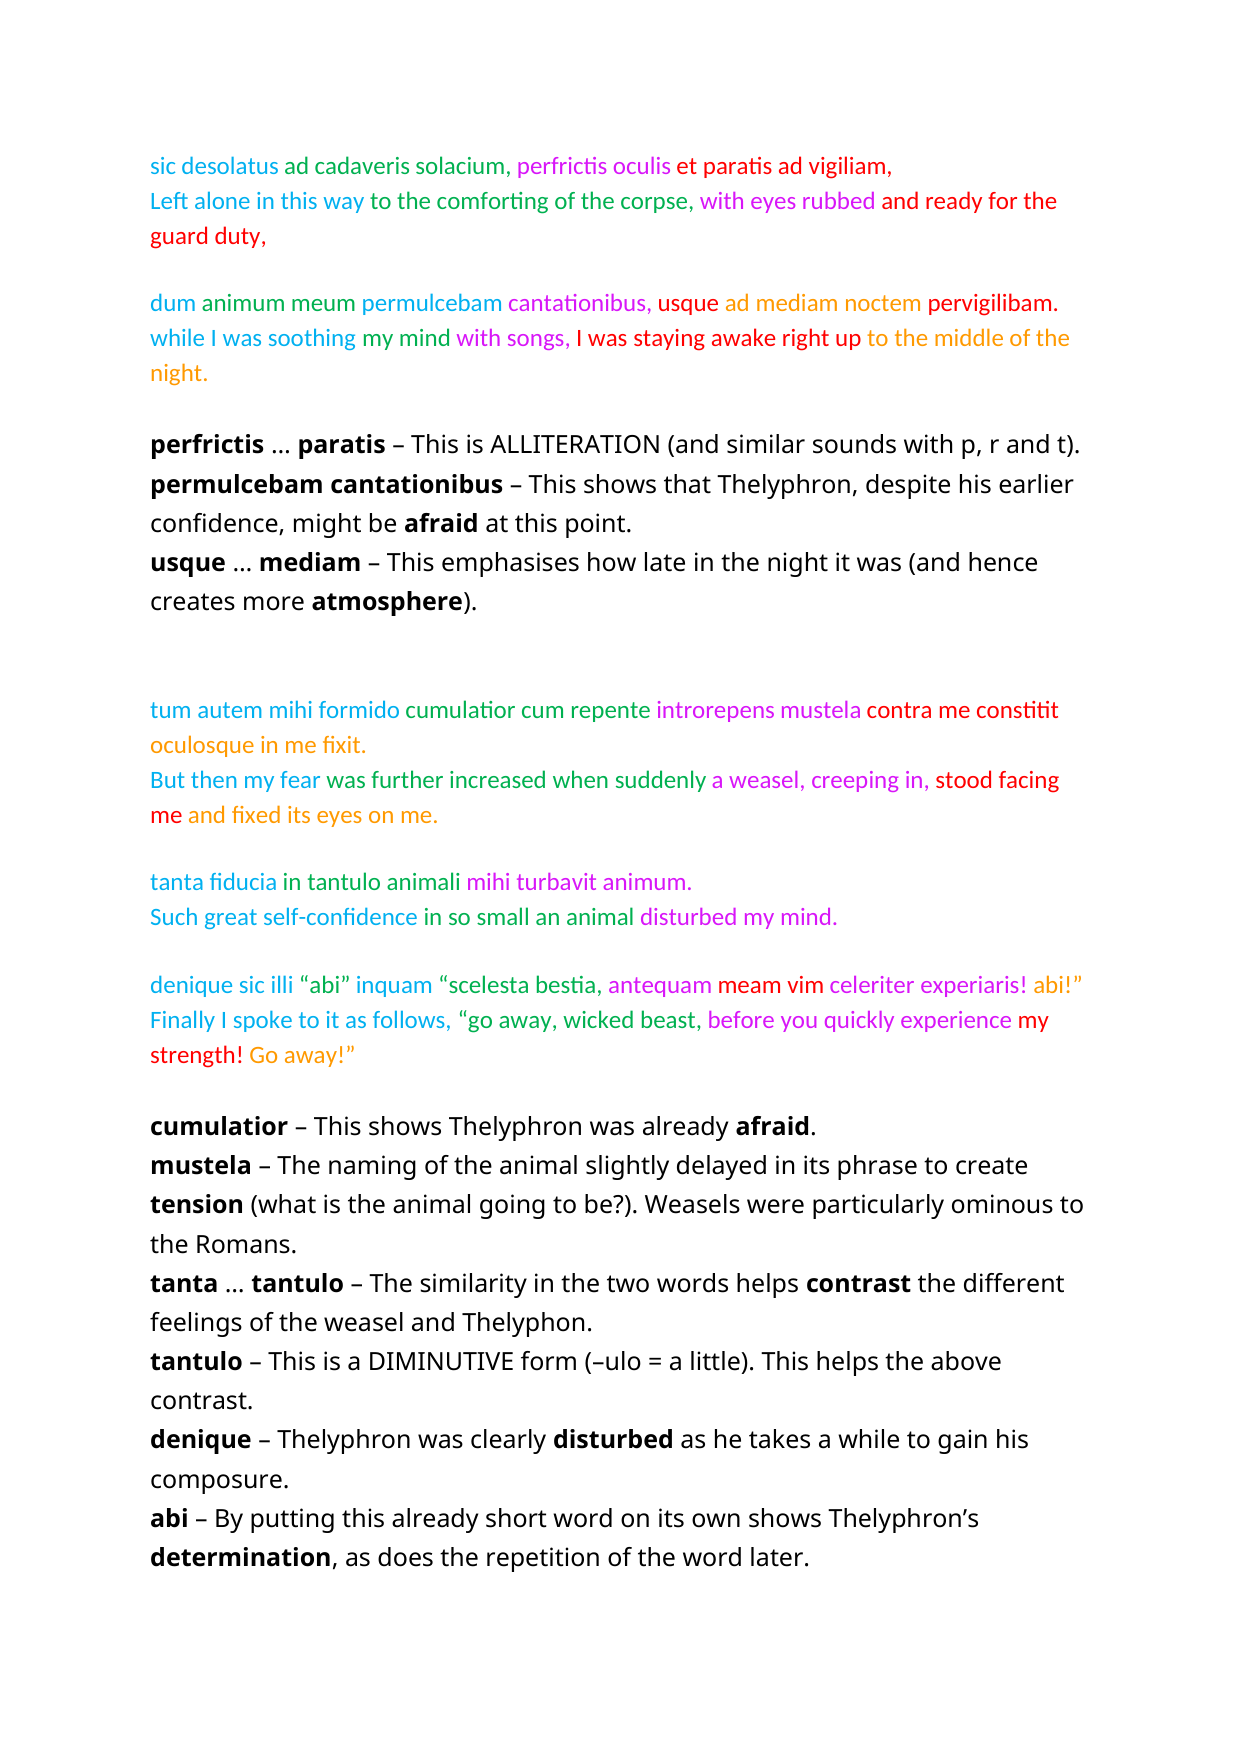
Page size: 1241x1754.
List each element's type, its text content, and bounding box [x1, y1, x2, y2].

text permulcebam cantationibus – This shows that Thelyphron, despite his earlier confidence, might be afraid at this point. [150, 466, 1090, 539]
text usque … mediam – This emphasises how late in the night it was (and hence creates more atmosphere). [150, 545, 1090, 618]
text tantulo – This is a DIMINUTIVE form (–ulo = a little). This helps the above contrast. [150, 1344, 1090, 1417]
text denique – Thelyphron was clearly disturbed as he takes a while to gain his composure. [150, 1422, 1090, 1495]
text perfrictis … paratis – This is ALLITERATION (and similar sounds with p, r and t). [150, 427, 1090, 461]
text denique sic illi “abi” inquam “scelesta bestia, antequam meam vim celeriter experiaris! abi!” [150, 969, 1090, 999]
text sic desolatus ad cadaveris solacium, perfrictis oculis et paratis ad vigiliam, [150, 150, 1090, 181]
text cumulatior – This shows Thelyphron was already afraid. [150, 1109, 1090, 1143]
text Left alone in this way to the comforting of the corpse, with eyes rubbed and ready for the guard duty, [150, 185, 1090, 251]
text tanta fiducia in tantulo animali mihi turbavit animum. [150, 867, 1090, 897]
text Such great self-confidence in so small an animal disturbed my mind. [150, 902, 1090, 932]
text dum animum meum permulcebam cantationibus, usque ad mediam noctem pervigilibam. [150, 287, 1090, 318]
text while I was soothing my mind with songs, I was staying awake right up to the middle of the night. [150, 322, 1090, 388]
text Finally I spoke to it as follows, “go away, wicked beast, before you quickly experience my strength! Go away!” [150, 1004, 1090, 1069]
text mustela – The naming of the animal slightly delayed in its phrase to create tension (what is the animal going to be?). Weasels were particularly ominous to the Romans. [150, 1148, 1090, 1260]
text abi – By putting this already short word on its own shows Thelyphron’s determination, as does the repetition of the word later. [150, 1500, 1090, 1574]
text tum autem mihi formido cumulatior cum repente introrepens mustela contra me constitit oculosque in me fixit. [150, 694, 1090, 760]
text But then my fear was further increased when suddenly a weasel, creeping in, stood facing me and fixed its eyes on me. [150, 764, 1090, 830]
text tanta … tantulo – The similarity in the two words helps contrast the different feelings of the weasel and Thelyphon. [150, 1265, 1090, 1339]
